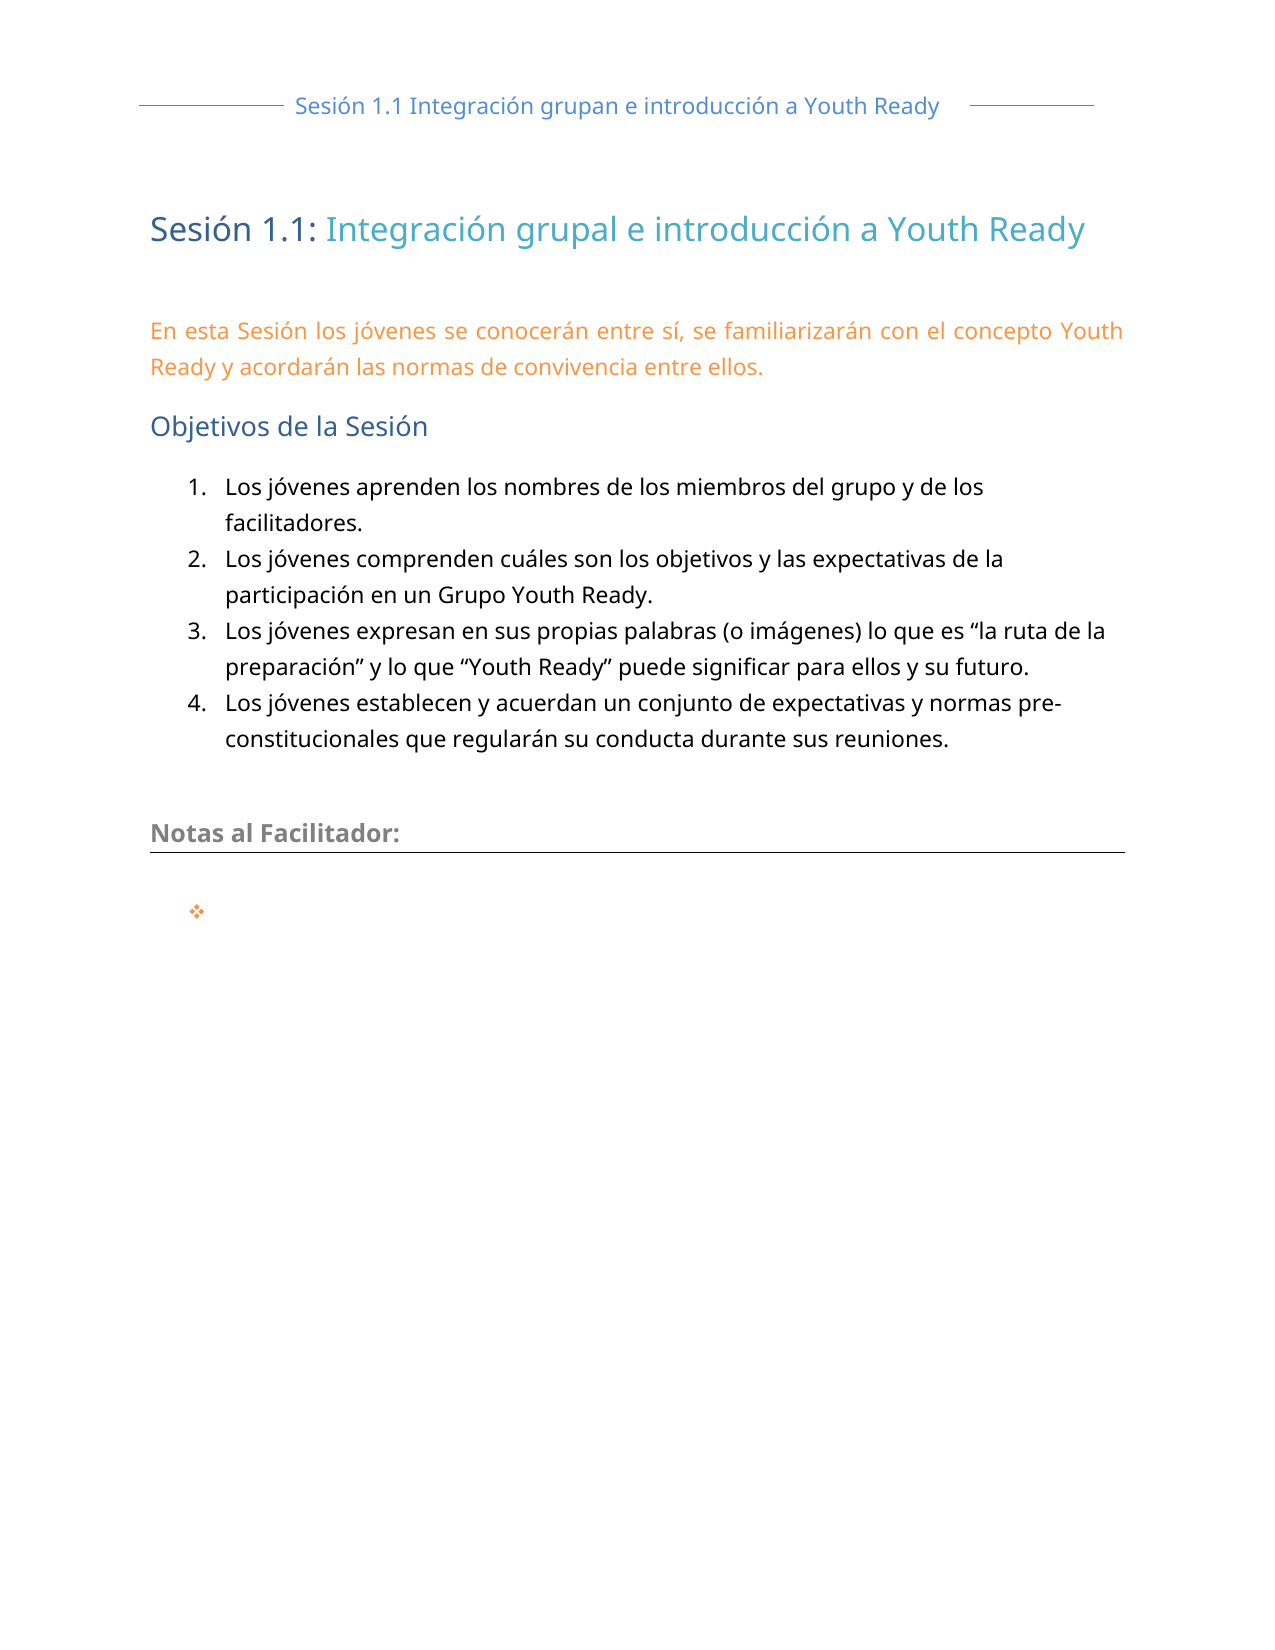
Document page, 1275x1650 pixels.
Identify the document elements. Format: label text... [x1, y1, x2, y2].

subtitle Sesión 1.1: Integración grupal e introducción a Youth Ready [150, 206, 1125, 252]
text Notas al Facilitador: [150, 815, 1125, 852]
list Los jóvenes comprenden cuáles son los objetivos y las expectativas de la participación en un Grupo Youth Ready. [187, 543, 1125, 610]
text En esta Sesión los jóvenes se conocerán entre sí, se familiarizarán con el concepto Youth Ready y acordarán las normas de convivencia entre ellos. [150, 315, 1125, 382]
list Los jóvenes establecen y acuerdan un conjunto de expectativas y normas pre-constitucionales que regularán su conducta durante sus reuniones. [187, 687, 1125, 754]
list Los jóvenes aprenden los nombres de los miembros del grupo y de los facilitadores. [187, 471, 1125, 538]
text Objetivos de la Sesión [150, 408, 1125, 445]
list Los jóvenes expresan en sus propias palabras (o imágenes) lo que es “la ruta de la preparación” y lo que “Youth Ready” puede significar para ellos y su futuro. [187, 615, 1125, 682]
